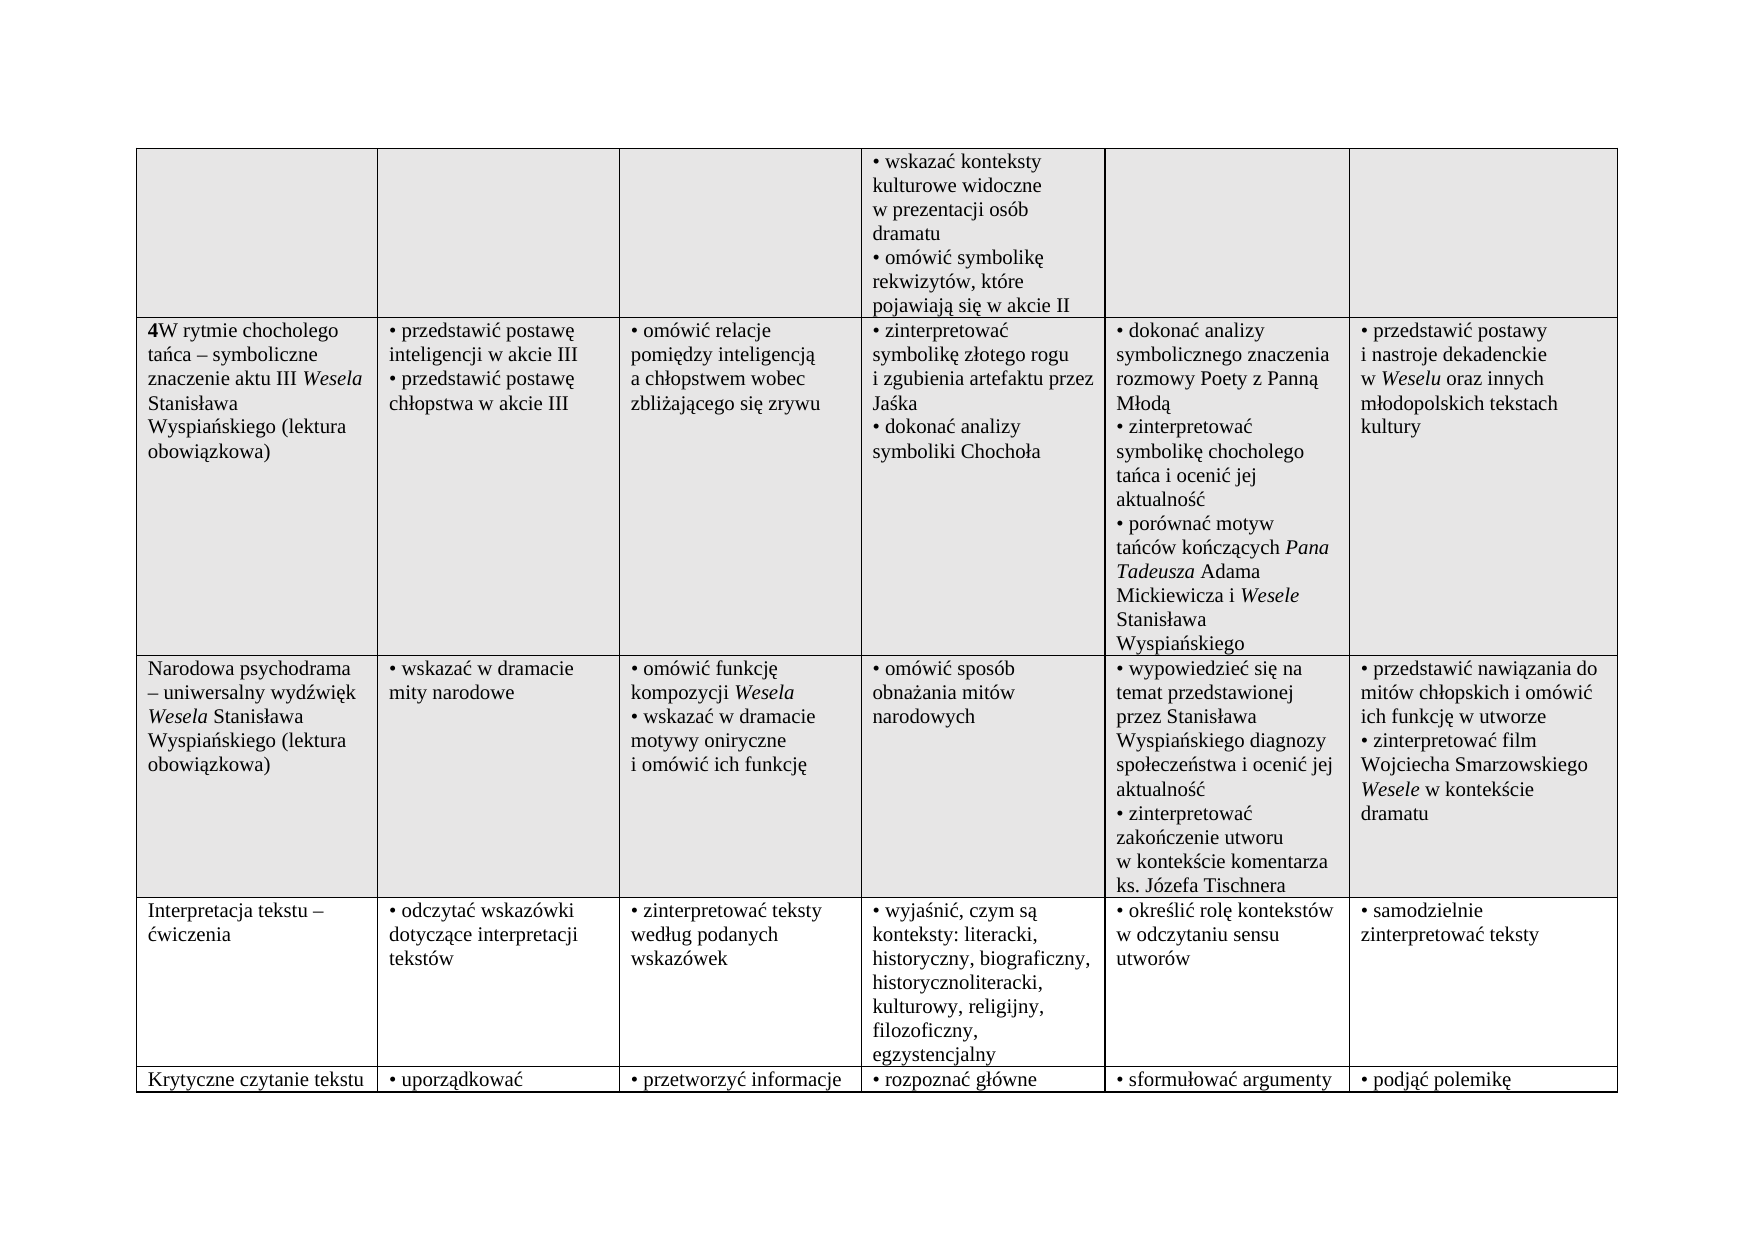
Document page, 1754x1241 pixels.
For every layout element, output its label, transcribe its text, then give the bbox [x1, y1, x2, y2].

table_cell • zinterpretować teksty według podanych wskazówek [620, 898, 861, 1066]
table_cell • samodzielnie zinterpretować teksty [1350, 898, 1617, 1066]
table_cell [620, 149, 861, 317]
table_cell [137, 1067, 377, 1091]
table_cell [620, 1067, 861, 1091]
table_cell • przedstawić nawiązania do mitów chłopskich i omówić ich funkcję w utworze • zinterpretować film Wojciecha Smarzowskiego Wesele w kontekście dramatu [1350, 656, 1617, 897]
table_cell • zinterpretować symbolikę złotego rogu i zgubienia artefaktu przez Jaśka • dokonać analizy symboliki Chochoła [862, 318, 1104, 655]
table_cell Interpretacja tekstu – ćwiczenia [137, 898, 377, 1066]
table_cell • dokonać analizy symbolicznego znaczenia rozmowy Poety z Panną Młodą • zinterpretować symbolikę chocholego tańca i ocenić jej aktualność • porównać motyw tańców kończących Pana Tadeusza Adama Mickiewicza i Wesele Stanisława Wyspiańskiego [1106, 318, 1349, 655]
table_cell • omówić funkcję kompozycji Wesela • wskazać w dramacie motywy oniryczne i omówić ich funkcję [620, 656, 861, 897]
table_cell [1350, 149, 1617, 317]
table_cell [862, 1067, 1104, 1091]
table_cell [378, 149, 619, 317]
table_cell • przedstawić postawy i nastroje dekadenckie w Weselu oraz innych młodopolskich tekstach kultury [1350, 318, 1617, 655]
table_cell • przedstawić postawę inteligencji w akcie III • przedstawić postawę chłopstwa w akcie III [378, 318, 619, 655]
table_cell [137, 149, 377, 317]
table_cell Narodowa psychodrama – uniwersalny wydźwięk Wesela Stanisława Wyspiańskiego (lektura obowiązkowa) [137, 656, 377, 897]
table_cell • wyjaśnić, czym są konteksty: literacki, historyczny, biograficzny, historycznoliteracki, kulturowy, religijny, filozoficzny, egzystencjalny [862, 898, 1104, 1066]
table_cell 4W rytmie chocholego tańca – symboliczne znaczenie aktu III Wesela Stanisława Wyspiańskiego (lektura obowiązkowa) [137, 318, 377, 655]
table_cell • określić rolę kontekstów w odczytaniu sensu utworów [1106, 898, 1349, 1066]
table_cell • omówić sposób obnażania mitów narodowych [862, 656, 1104, 897]
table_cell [378, 1067, 619, 1091]
table_cell • wypowiedzieć się na temat przedstawionej przez Stanisława Wyspiańskiego diagnozy społeczeństwa i ocenić jej aktualność • zinterpretować zakończenie utworu w kontekście komentarza ks. Józefa Tischnera [1106, 656, 1349, 897]
table_cell • podjąć polemikę [1350, 1067, 1617, 1091]
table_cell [862, 149, 1104, 317]
table_cell • odczytać wskazówki dotyczące interpretacji tekstów [378, 898, 619, 1066]
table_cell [1106, 1067, 1349, 1091]
table_cell • wskazać w dramacie mity narodowe [378, 656, 619, 897]
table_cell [1106, 149, 1349, 317]
table_cell • omówić relacje pomiędzy inteligencją a chłopstwem wobec zbliżającego się zrywu [620, 318, 861, 655]
